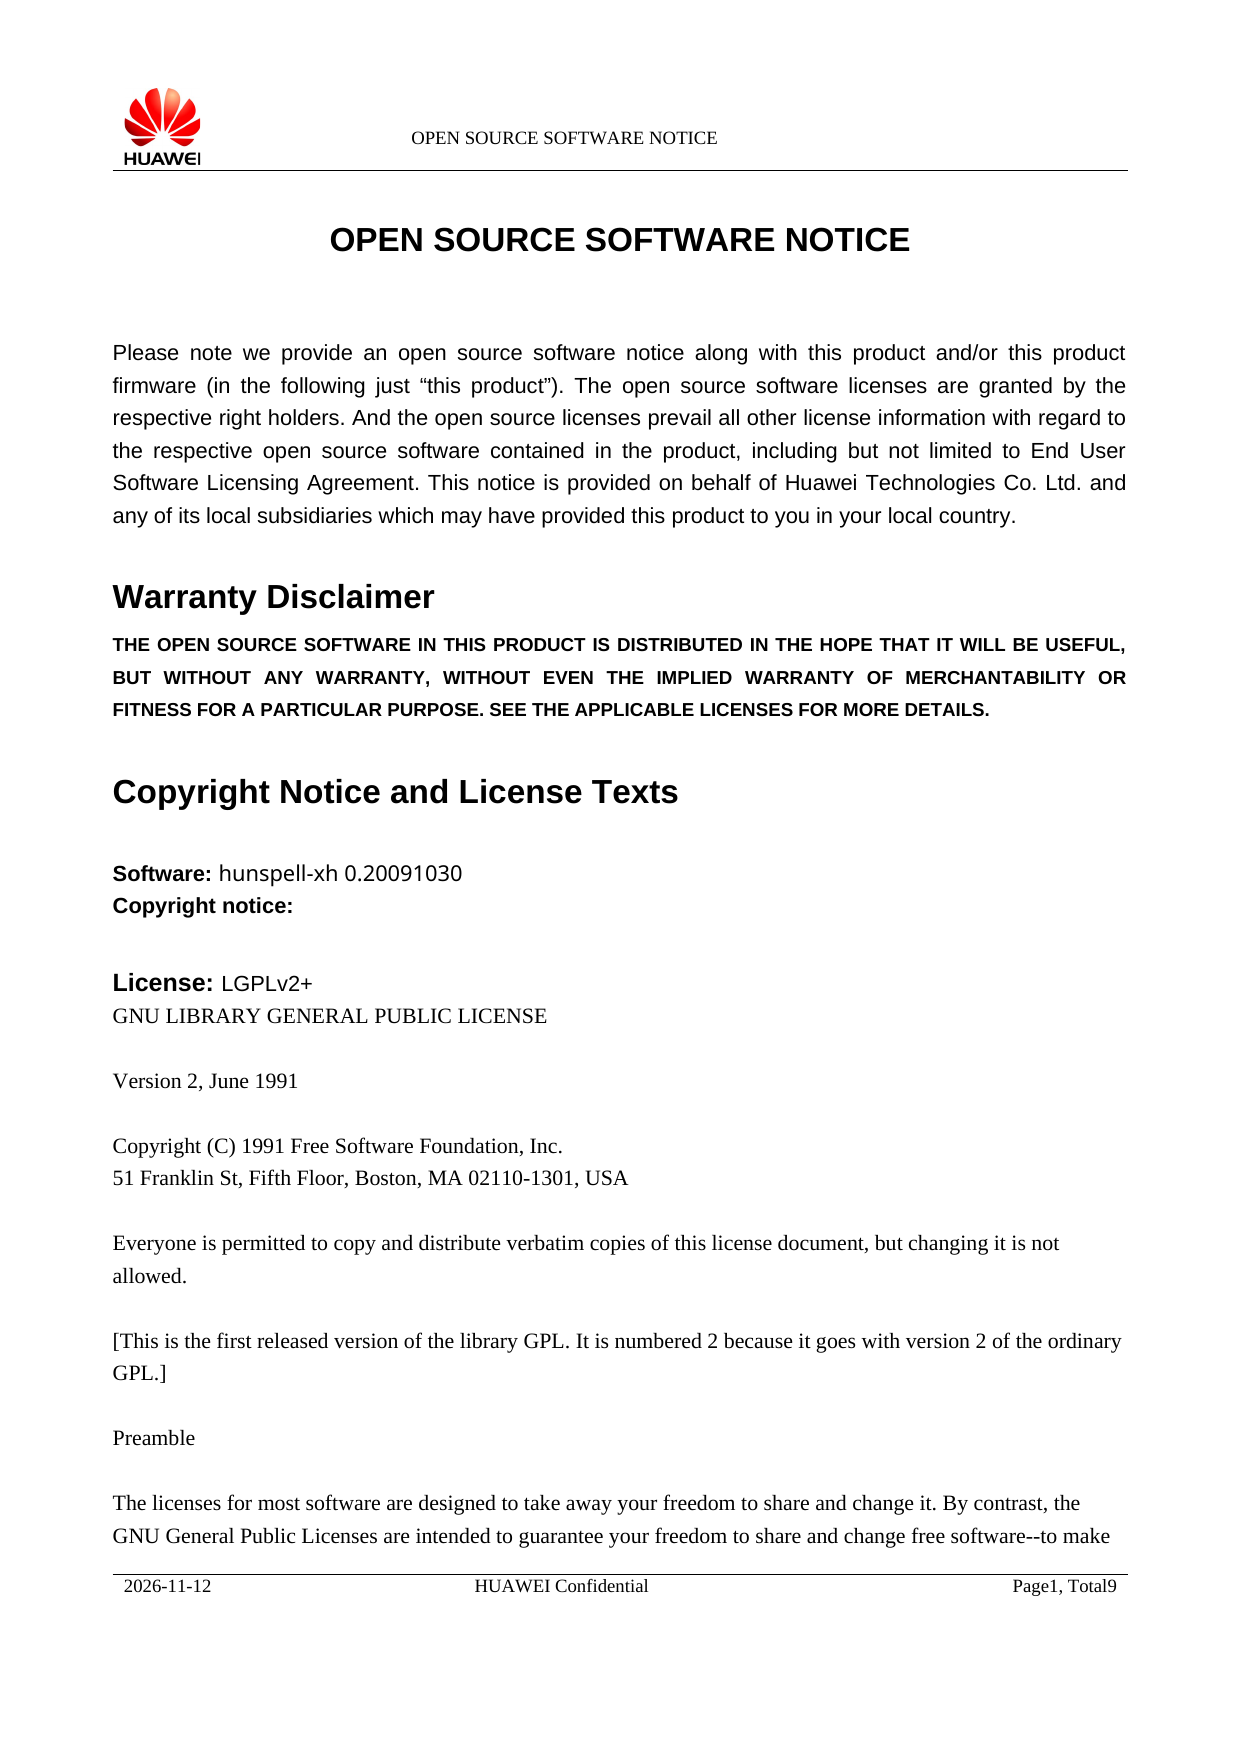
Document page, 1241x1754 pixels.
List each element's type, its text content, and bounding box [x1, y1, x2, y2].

title Software: hunspell-xh 0.20091030 [112, 856, 1128, 889]
text License: LGPLv2+ [112, 966, 1128, 999]
text OPEN SOURCE SOFTWARE NOTICE [112, 206, 1128, 271]
text Warranty Disclaimer [112, 564, 1128, 629]
text Copyright Notice and License Texts [112, 759, 1128, 824]
picture [124, 88, 201, 165]
text The open source software in this product is distributed in the hope that it will be useful, but WITHOUT ANY WARRANTY, without even the implied warranty of MERCHANTABILITY or FITNESS FOR A PARTICULAR PURPOSE. See the applicable licenses for more details. [112, 629, 1128, 726]
text Copyright notice: [112, 889, 1128, 921]
text Please note we provide an open source software notice along with this product and/or this product firmware (in the following just “this product”). The open source software licenses are granted by the respective right holders. And the open source licenses prevail all other license information with regard to the respective open source software contained in the product, including but not limited to End User Software Licensing Agreement. This notice is provided on behalf of Huawei Technologies Co. Ltd. and any of its local subsidiaries which may have provided this product to you in your local country. [112, 336, 1128, 531]
